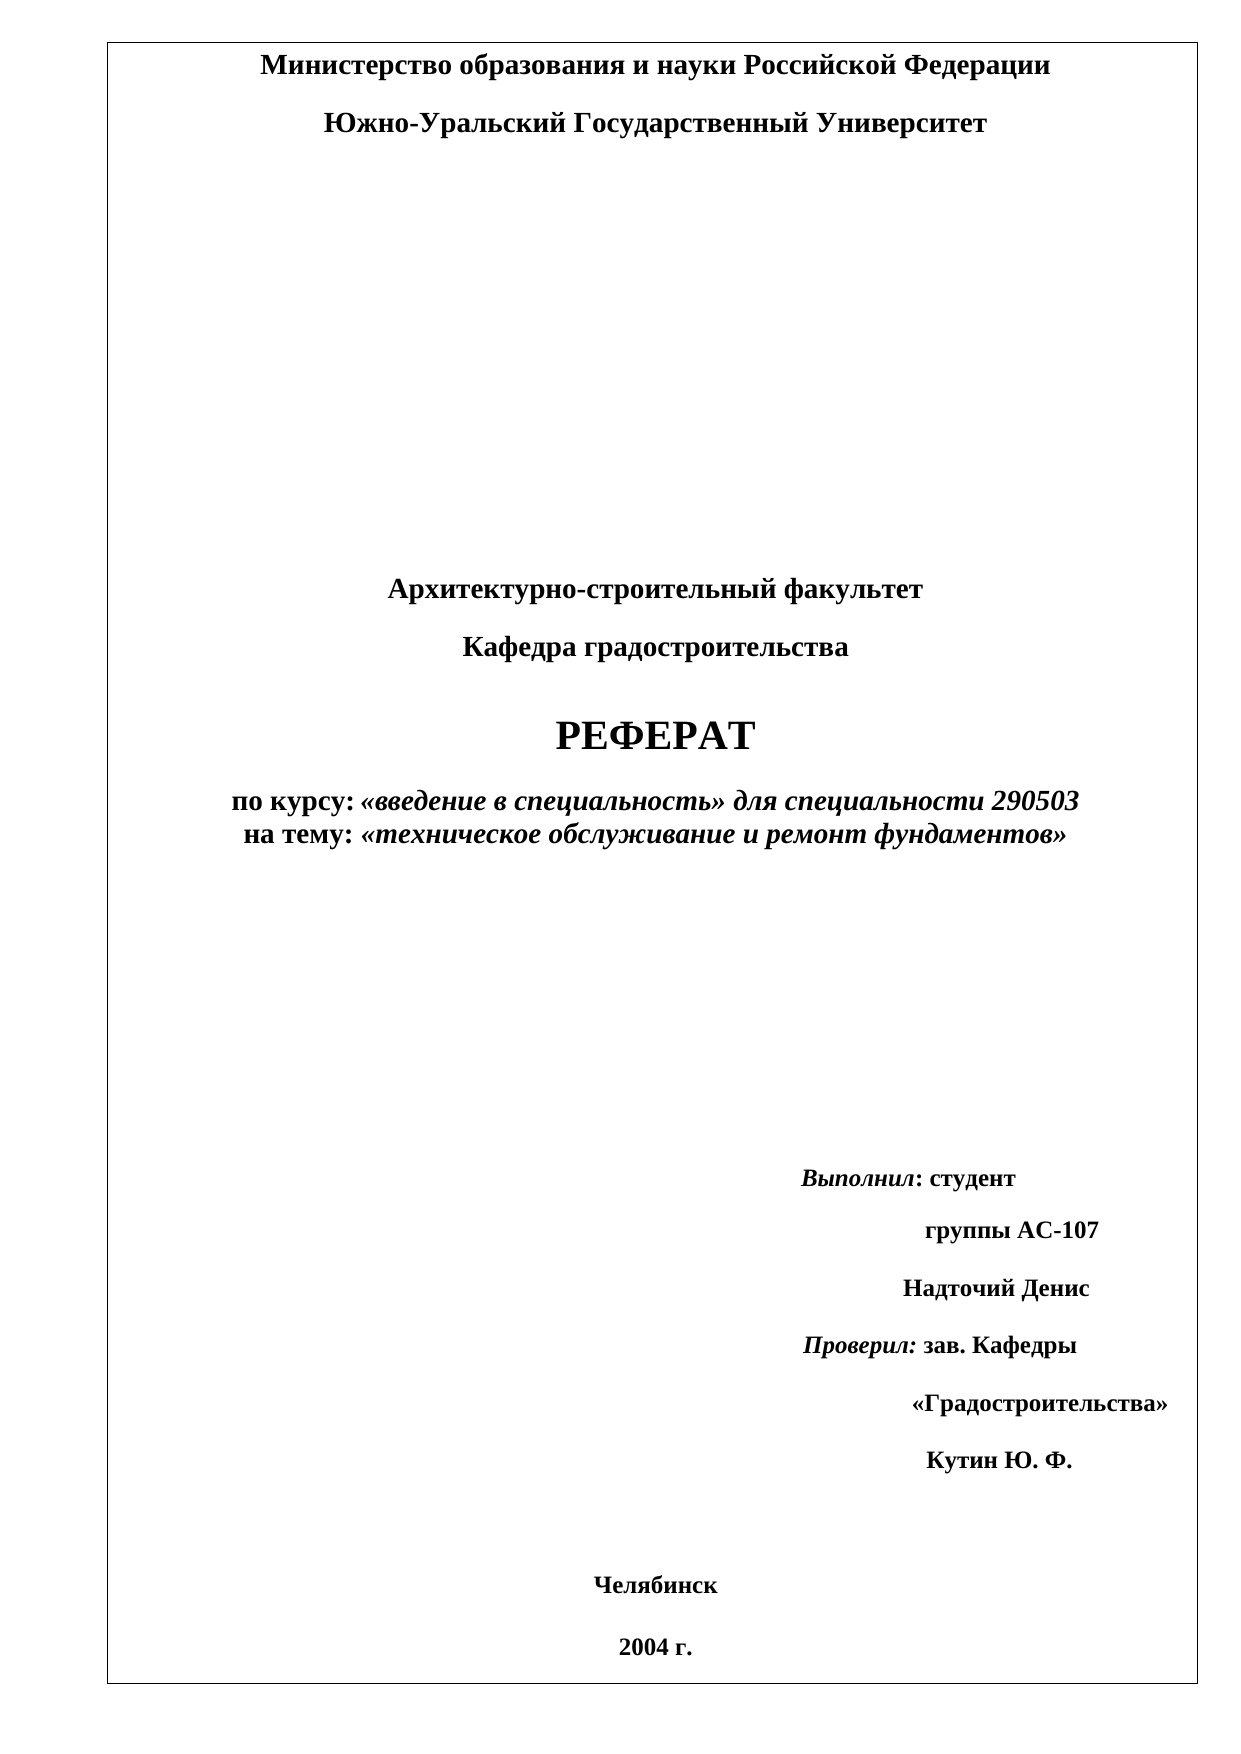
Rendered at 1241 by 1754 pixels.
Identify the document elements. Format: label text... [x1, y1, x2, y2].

subtitle РЕФЕРАТ [118, 711, 1193, 759]
title Министерство образования и науки Российской Федерации [118, 47, 1193, 81]
text Выполнил: студент [118, 1163, 1193, 1191]
text Челябинск [118, 1571, 1193, 1599]
text на тему: «техническое обслуживание и ремонт фундаментов» [118, 816, 1193, 850]
text Кутин Ю. Ф. [118, 1446, 1193, 1474]
text Проверил: зав. Кафедры [118, 1331, 1193, 1359]
text «Градостроительства» [118, 1388, 1193, 1417]
text 2004 г. [118, 1632, 1193, 1661]
subtitle Кафедра градостроительства [118, 629, 1193, 663]
text Надточий Денис [118, 1273, 1193, 1302]
subtitle Южно-Уральский Государственный Университет [118, 105, 1193, 138]
text по курсу: «введение в специальность» для специальности 290503 [118, 783, 1193, 816]
text группы АС-107 [118, 1216, 1193, 1244]
subtitle Архитектурно-строительный факультет [118, 572, 1193, 605]
